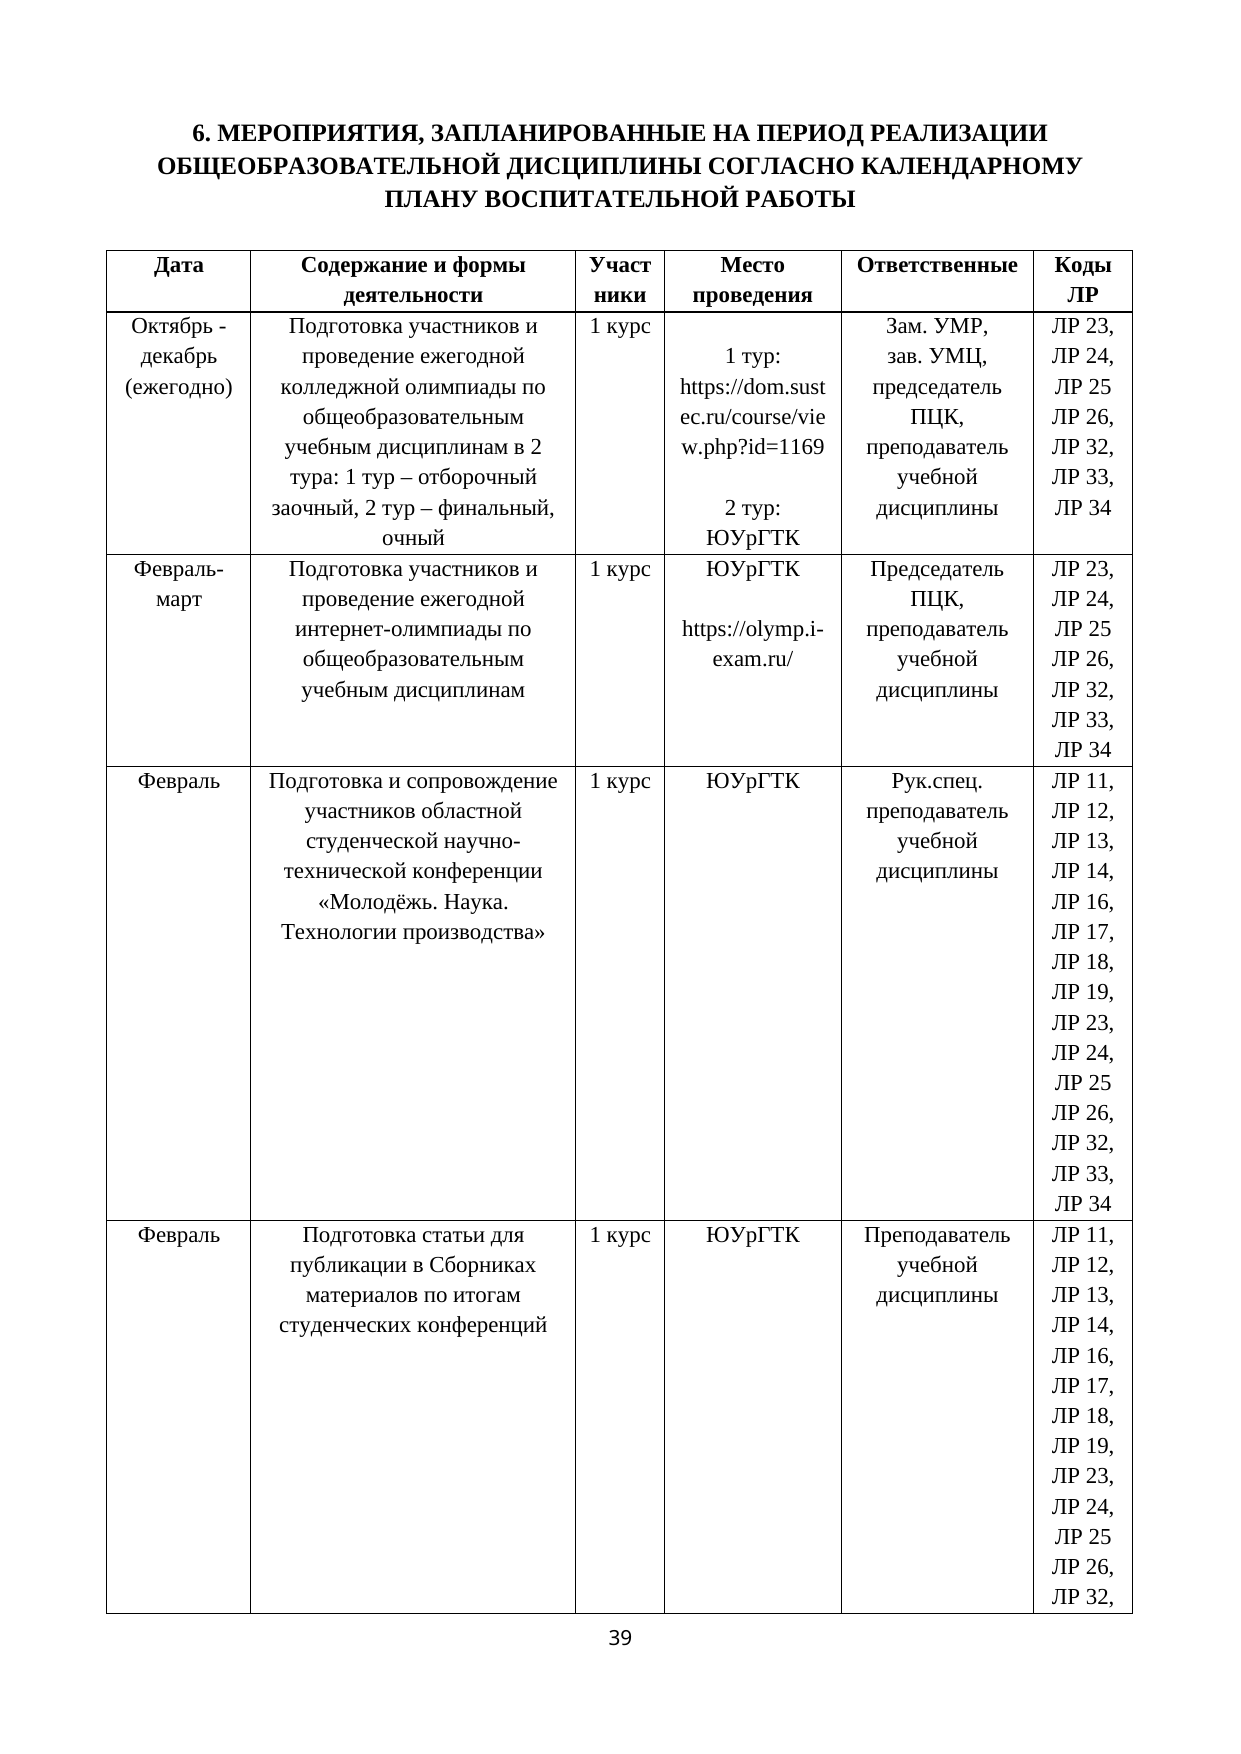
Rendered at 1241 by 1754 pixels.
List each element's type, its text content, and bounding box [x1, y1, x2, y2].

table_cell 1 курс [576, 1221, 664, 1613]
table_cell Октябрь -декабрь (ежегодно) [107, 313, 250, 554]
table_cell Подготовка участников и проведение ежегодной колледжной олимпиады по общеобразовательным учебным дисциплинам в 2 тура: 1 тур – отборочный заочный, 2 тур – финальный, очный [251, 313, 575, 554]
table_cell 1 курс [576, 555, 664, 766]
table_header Коды ЛР [1034, 251, 1132, 311]
table_cell Февраль [107, 767, 250, 1220]
table_cell Председатель ПЦК, преподаватель учебной дисциплины [842, 555, 1033, 766]
table_cell ЮУрГТК [665, 767, 841, 1220]
table_cell ЮУрГТК https://olymp.i-exam.ru/ [665, 555, 841, 766]
table_cell Зам. УМР, зав. УМЦ, председатель ПЦК, преподаватель учебной дисциплины [842, 313, 1033, 554]
table_cell 1 тур: https://dom.sustec.ru/course/view.php?id=1169 2 тур: ЮУрГТК [665, 313, 841, 554]
table_cell 1 курс [576, 313, 664, 554]
table_cell Февраль-март [107, 555, 250, 766]
table_header Дата [107, 251, 250, 311]
table_cell Преподаватель учебной дисциплины [842, 1221, 1033, 1613]
table_cell ЛР 23, ЛР 24, ЛР 25 ЛР 26, ЛР 32, ЛР 33, ЛР 34 [1034, 555, 1132, 766]
table_cell ЮУрГТК [665, 1221, 841, 1613]
table_header Ответственные [842, 251, 1033, 311]
table_cell Февраль [107, 1221, 250, 1613]
table_cell Подготовка и сопровождение участников областной студенческой научно-технической конференции «Молодёжь. Наука. Технологии производства» [251, 767, 575, 1220]
table_header Участники [576, 251, 664, 311]
table_cell Рук.спец. преподаватель учебной дисциплины [842, 767, 1033, 1220]
table_cell ЛР 11, ЛР 12, ЛР 13, ЛР 14, ЛР 16, ЛР 17, ЛР 18, ЛР 19, ЛР 23, ЛР 24, ЛР 25 ЛР 26, ЛР 32, ЛР 33, ЛР 34 [1034, 767, 1132, 1220]
table_cell ЛР 23, ЛР 24, ЛР 25 ЛР 26, ЛР 32, ЛР 33, ЛР 34 [1034, 313, 1132, 554]
table_cell Подготовка участников и проведение ежегодной интернет-олимпиады по общеобразовательным учебным дисциплинам [251, 555, 575, 766]
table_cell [251, 1221, 575, 1613]
table_header Место проведения [665, 251, 841, 311]
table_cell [1034, 1221, 1132, 1613]
table_header Содержание и формы деятельности [251, 251, 575, 311]
table_cell 1 курс [576, 767, 664, 1220]
text 6. МЕРОПРИЯТИЯ, ЗАПЛАНИРОВАННЫЕ НА ПЕРИОД РЕАЛИЗАЦИИ ОБЩЕОБРАЗОВАТЕЛЬНОЙ ДИСЦИПЛИНЫ СОГЛАСНО КАЛЕНДАРНОМУ ПЛАНУ ВОСПИТАТЕЛЬНОЙ РАБОТЫ [118, 118, 1122, 213]
